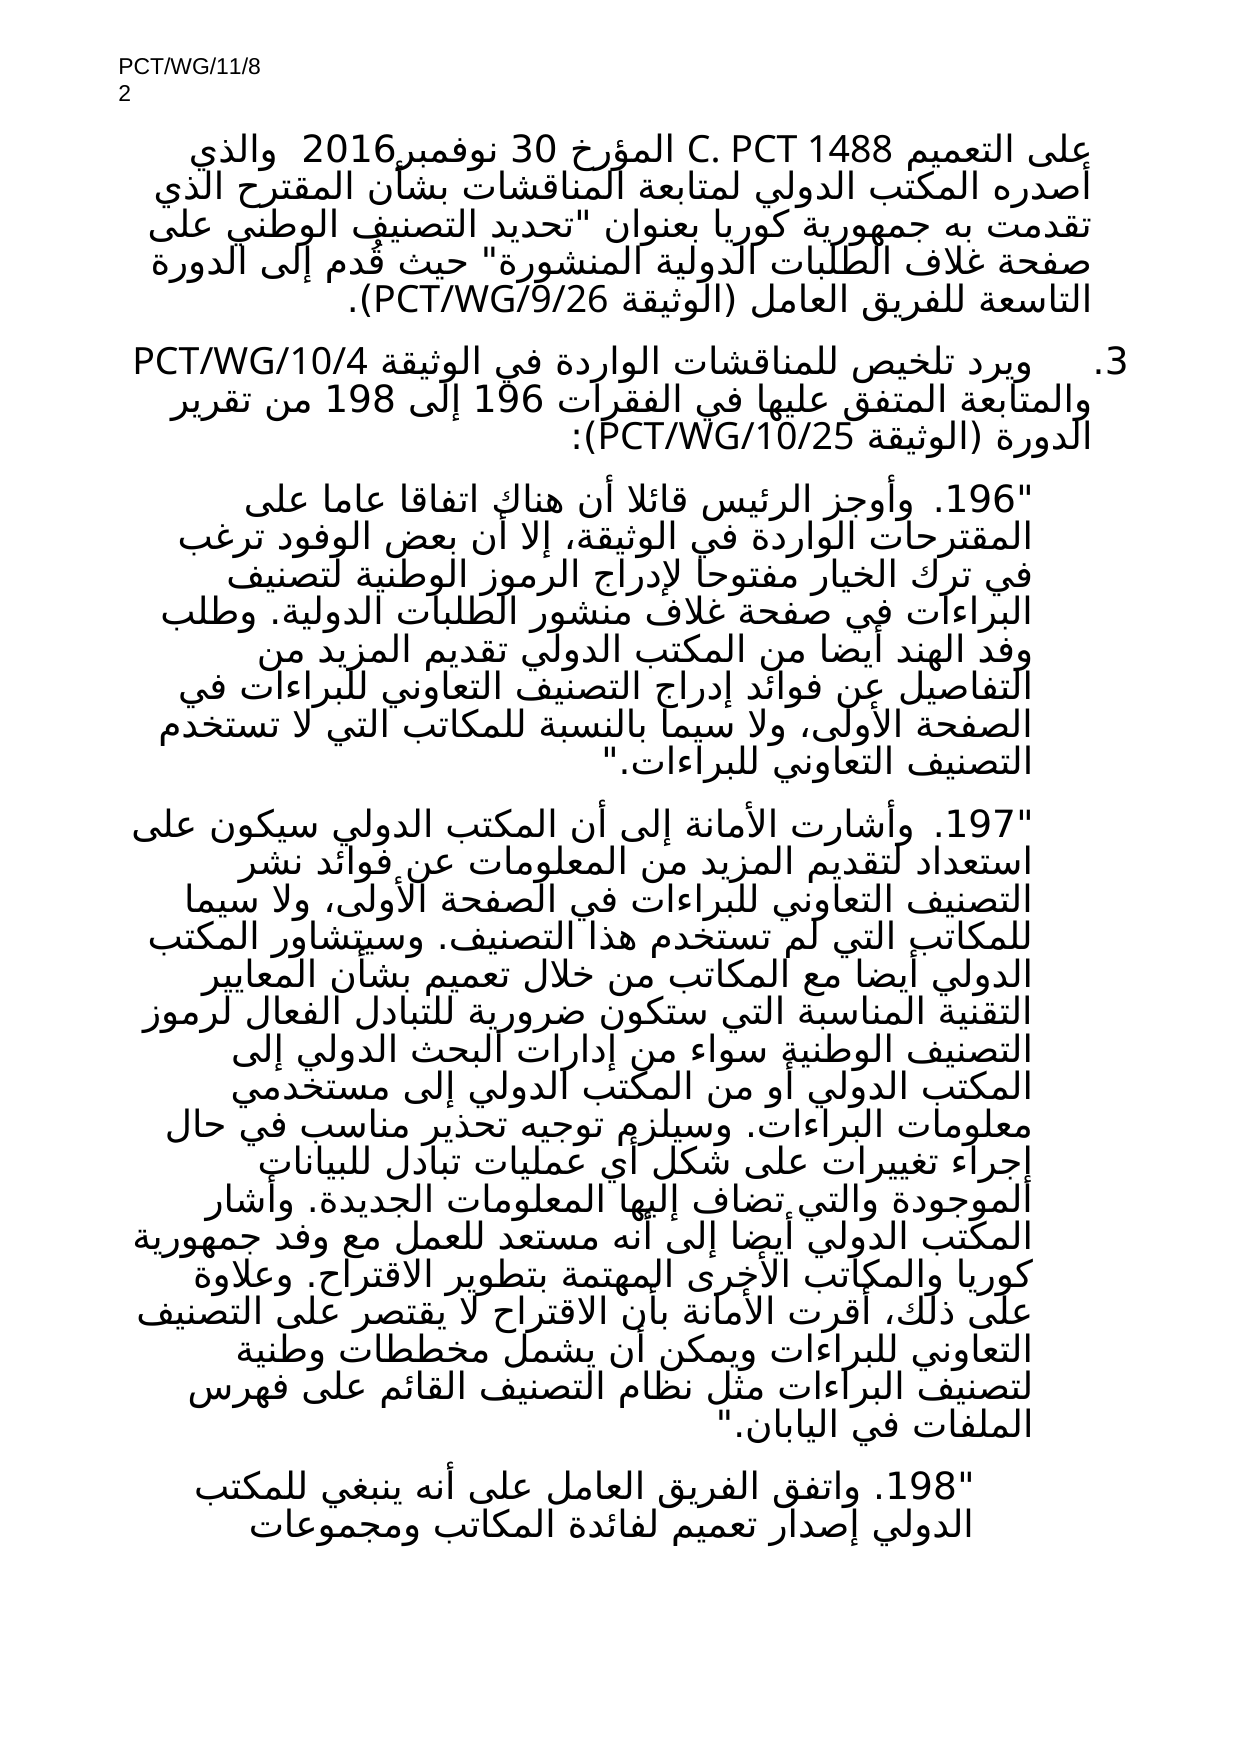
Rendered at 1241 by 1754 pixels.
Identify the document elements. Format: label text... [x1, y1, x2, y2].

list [118, 1470, 974, 1545]
list "197. وأشارت الأمانة إلى أن المكتب الدولي سيكون على استعداد لتقديم المزيد من المعلومات عن فوائد نشر التصنيف التعاوني للبراءات في الصفحة الأولى، ولا سيما للمكاتب التي لم تستخدم هذا التصنيف. وسيتشاور المكتب الدولي أيضا مع المكاتب من خلال تعميم بشأن المعايير التقنية المناسبة التي ستكون ضرورية للتبادل الفعال لرموز التصنيف الوطنية سواء من إدارات البحث الدولي إلى المكتب الدولي أو من المكتب الدولي إلى مستخدمي معلومات البراءات. وسيلزم توجيه تحذير مناسب في حال إجراء تغييرات على شكل أي عمليات تبادل للبيانات الموجودة والتي تضاف إليها المعلومات الجديدة. وأشار المكتب الدولي أيضا إلى أنه مستعد للعمل مع وفد جمهورية كوريا والمكاتب الأخرى المهتمة بتطوير الاقتراح. وعلاوة على ذلك، أقرت الأمانة بأن الاقتراح لا يقتصر على التصنيف التعاوني للبراءات ويمكن أن يشمل مخططات وطنية لتصنيف البراءات مثل نظام التصنيف القائم على فهرس الملفات في اليابان." [118, 807, 1033, 1445]
list "196. وأوجز الرئيس قائلا أن هناك اتفاقا عاما على المقترحات الواردة في الوثيقة، إلا أن بعض الوفود ترغب في ترك الخيار مفتوحا لإدراج الرموز الوطنية لتصنيف البراءات في صفحة غلاف منشور الطلبات الدولية. وطلب وفد الهند أيضا من المكتب الدولي تقديم المزيد من التفاصيل عن فوائد إدراج التصنيف التعاوني للبراءات في الصفحة الأولى، ولا سيما بالنسبة للمكاتب التي لا تستخدم التصنيف التعاوني للبراءات." [118, 482, 1033, 782]
text ويرد تلخيص للمناقشات الواردة في الوثيقة PCT/WG/10/4 والمتابعة المتفق عليها في الفقرات 196 إلى 198 من تقرير الدورة (الوثيقة PCT/WG/10/25): [118, 345, 1092, 457]
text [118, 132, 1092, 320]
